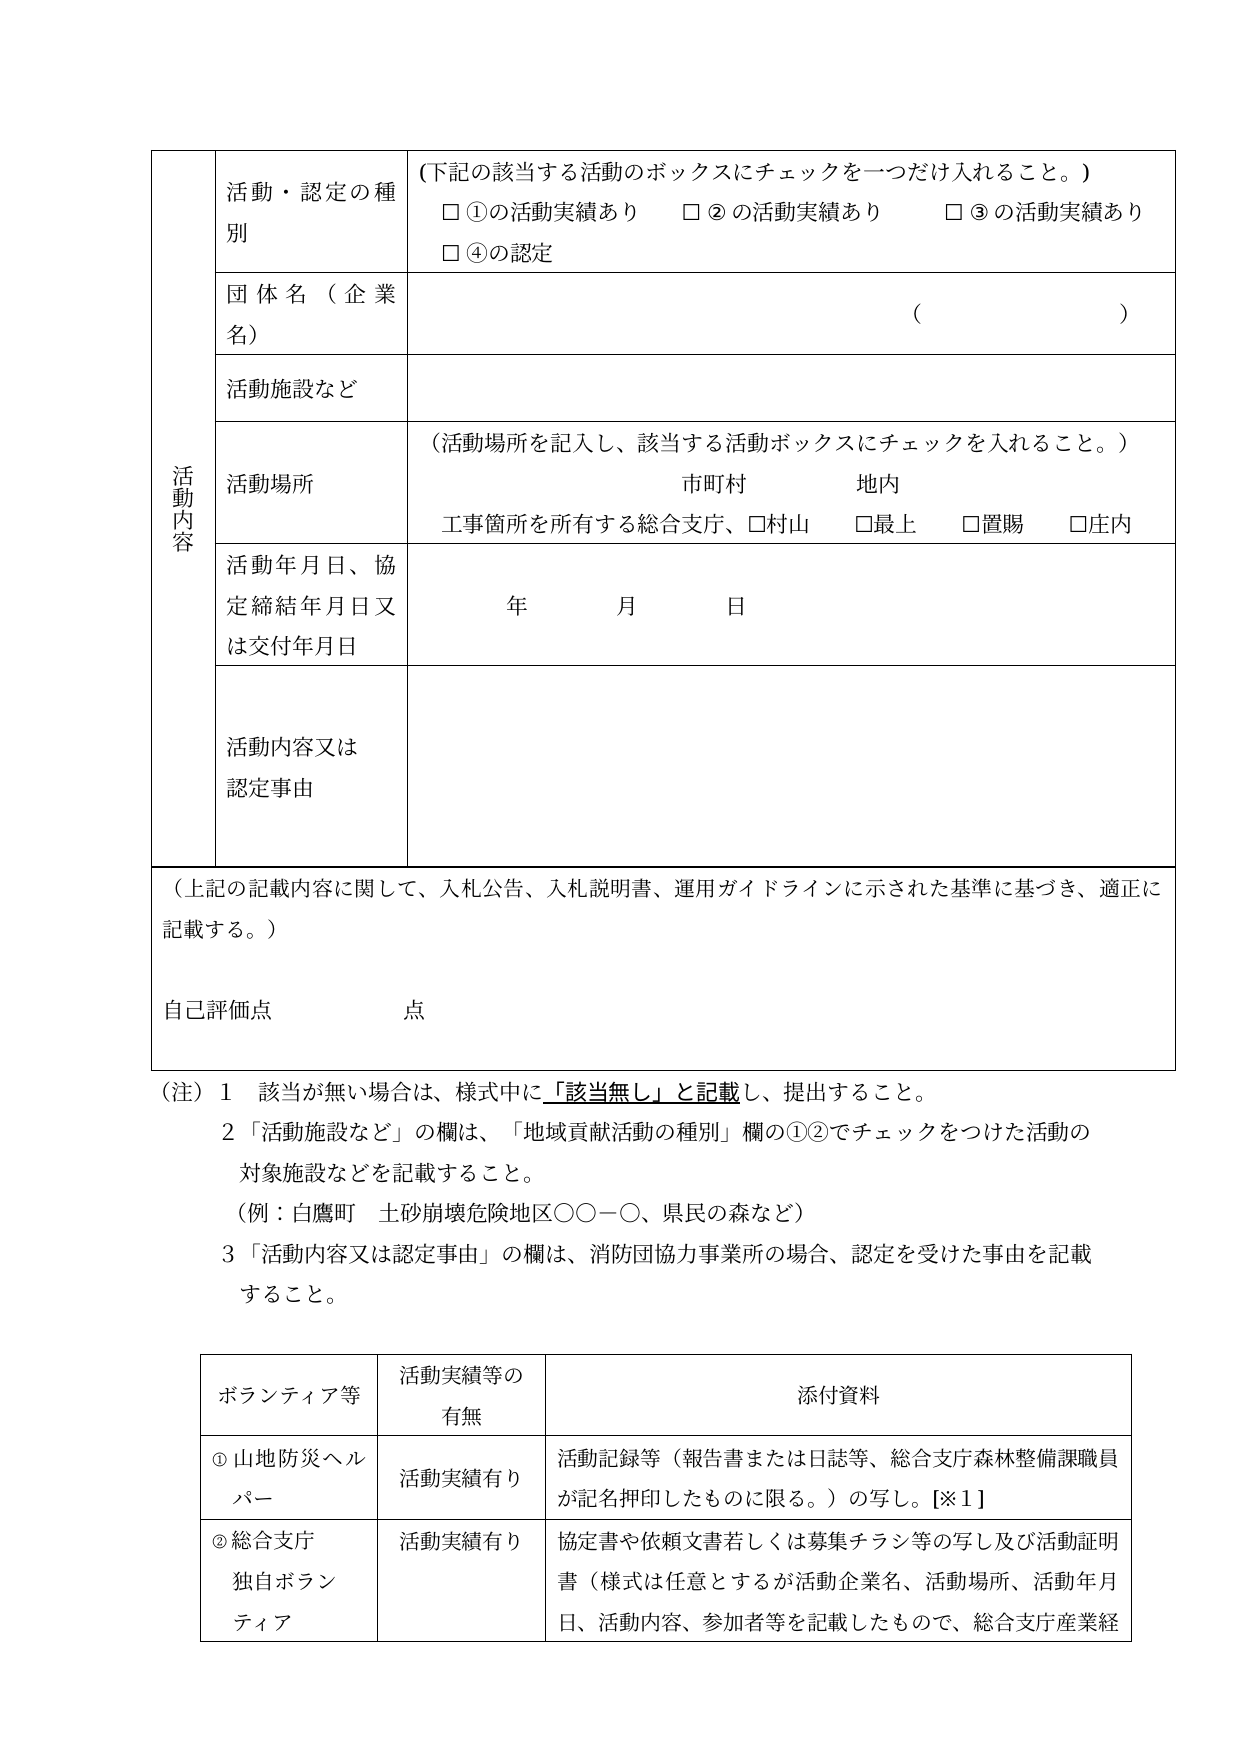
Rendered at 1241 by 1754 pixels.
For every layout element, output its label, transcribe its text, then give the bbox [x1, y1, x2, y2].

table_cell 活動実績有り [378, 1436, 545, 1519]
table_cell (下記の該当する活動のボックスにチェックを一つだけ入れること。) ①の活動実績あり ②の活動実績あり ③の活動実績あり ④の認定 [408, 151, 1175, 272]
table_cell 活動実績有り [378, 1520, 545, 1641]
table_cell （活動場所を記入し、該当する活動ボックスにチェックを入れること。） 市町村 地内 工事箇所を所有する総合支庁、村山 最上 置賜 庄内 [408, 422, 1175, 543]
table_cell 活動場所 [216, 422, 407, 543]
table_cell 年 月 日 [408, 544, 1175, 665]
table_cell 活動年月日、協定締結年月日又は交付年月日 [216, 544, 407, 665]
text ３「活動内容又は認定事由」の欄は、消防団協力事業所の場合、認定を受けた事由を記載すること。 [217, 1232, 1092, 1313]
text ２「活動施設など」の欄は、「地域貢献活動の種別」欄の①②でチェックをつけた活動の対象施設などを記載すること。 [217, 1111, 1092, 1192]
text （例：白鷹町 土砂崩壊危険地区○○－○、県民の森など） [181, 1192, 1092, 1232]
table_header 添付資料 [546, 1355, 1131, 1435]
table_cell 活動内容又は 認定事由 [216, 666, 407, 866]
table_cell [546, 1520, 1131, 1641]
table_cell 活動施設など [216, 355, 407, 421]
table_cell （ ） [408, 273, 1175, 354]
table_cell 活動内容 [152, 151, 215, 866]
table_cell [408, 355, 1175, 421]
table_cell 団体名（企業名） [216, 273, 407, 354]
table_header 活動実績等の有無 [378, 1355, 545, 1435]
table_cell ①山地防災ヘルパー [201, 1436, 377, 1519]
table_cell 活動記録等（報告書または日誌等、総合支庁森林整備課職員が記名押印したものに限る。）の写し。[※１] [546, 1436, 1131, 1519]
table_cell 活動・認定の種別 [216, 151, 407, 272]
table_cell （上記の記載内容に関して、入札公告、入札説明書、運用ガイドラインに示された基準に基づき、適正に 記載する。） 自己評価点 点 [152, 868, 1175, 1069]
table_cell ②総合支庁 独自ボラン ティア [201, 1520, 377, 1641]
table_cell [408, 666, 1175, 866]
table_header ボランティア等 [201, 1355, 377, 1435]
text （注）１ 該当が無い場合は、様式中に「該当無し」と記載し、提出すること。 [149, 1071, 1092, 1111]
